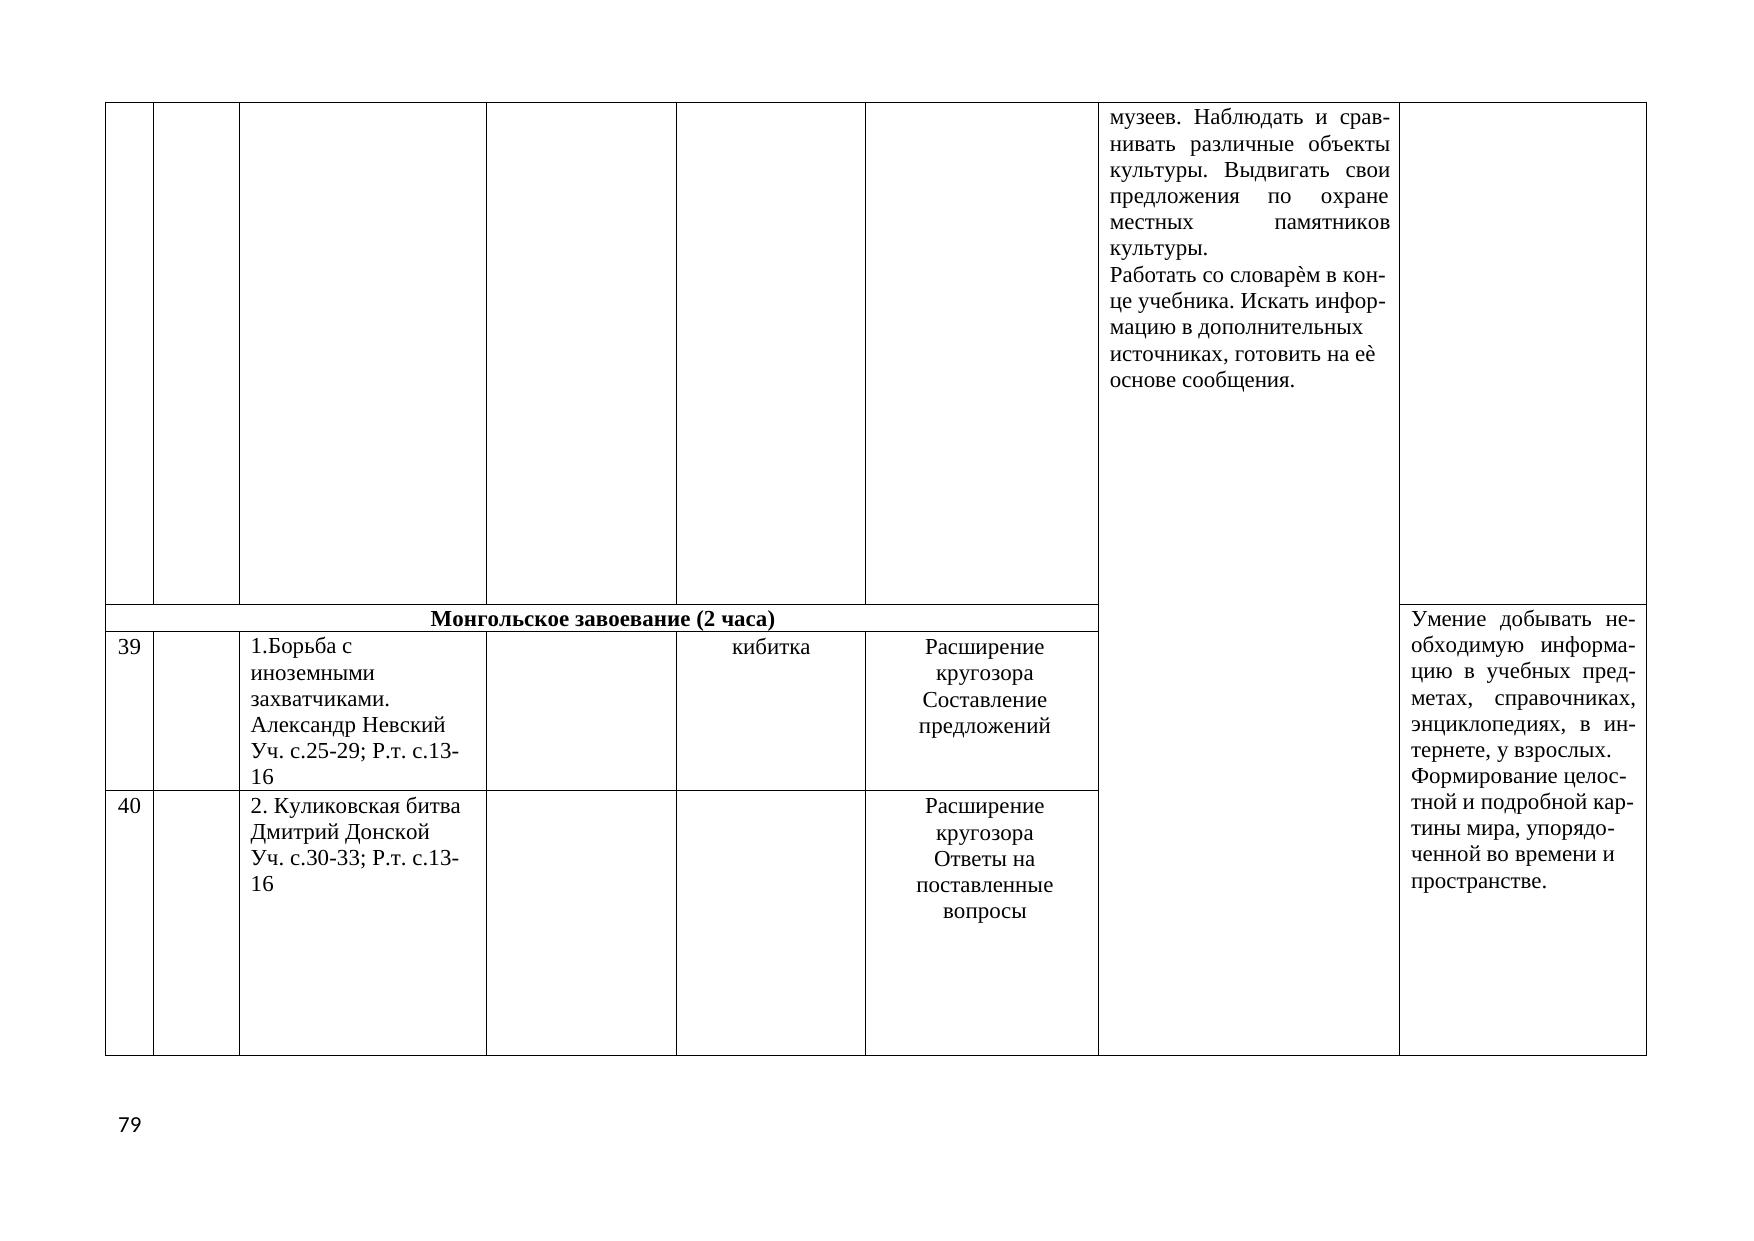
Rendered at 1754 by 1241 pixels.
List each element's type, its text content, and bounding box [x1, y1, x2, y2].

table_header [154, 103, 239, 604]
table_header [240, 103, 486, 604]
table_cell 1.Борьба с иноземными захватчиками. Александр Невский Уч. с.25-29; Р.т. с.13-16 [240, 632, 486, 790]
table_cell [487, 632, 676, 790]
table_cell Расширение кругозора Составление предложений [866, 632, 1098, 790]
table_header [1400, 103, 1646, 604]
table_header [677, 103, 865, 604]
table_cell Монгольское завоевание (2 часа) [106, 605, 1098, 631]
table_cell Расширение кругозора Ответы на поставленные вопросы [866, 791, 1098, 1055]
table_header [866, 103, 1098, 604]
table_cell 39 [106, 632, 153, 790]
table_cell [677, 791, 865, 1055]
table_cell 40 [106, 791, 153, 1055]
text 79 [118, 1110, 1667, 1138]
table_cell Умение добывать не-обходимую информа-цию в учебных пред-метах, справочниках, энциклопедиях, в ин-тернете, у взрослых. Формирование целос-тной и подробной кар-тины мира, упорядо-ченной во времени и пространстве. [1400, 605, 1646, 1055]
table_cell [487, 791, 676, 1055]
table_cell 2. Куликовская битва Дмитрий Донской Уч. с.30-33; Р.т. с.13-16 [240, 791, 486, 1055]
table_header [487, 103, 676, 604]
table_cell [154, 791, 239, 1055]
table_cell [154, 632, 239, 790]
table_header [106, 103, 153, 604]
table_header музеев. Наблюдать и срав-нивать различные объекты культуры. Выдвигать свои предложения по охране местных памятников культуры. Работать со словарѐм в кон-це учебника. Искать инфор-мацию в дополнительных источниках, готовить на еѐ основе сообщения. [1099, 103, 1399, 1055]
table_cell кибитка [677, 632, 865, 790]
